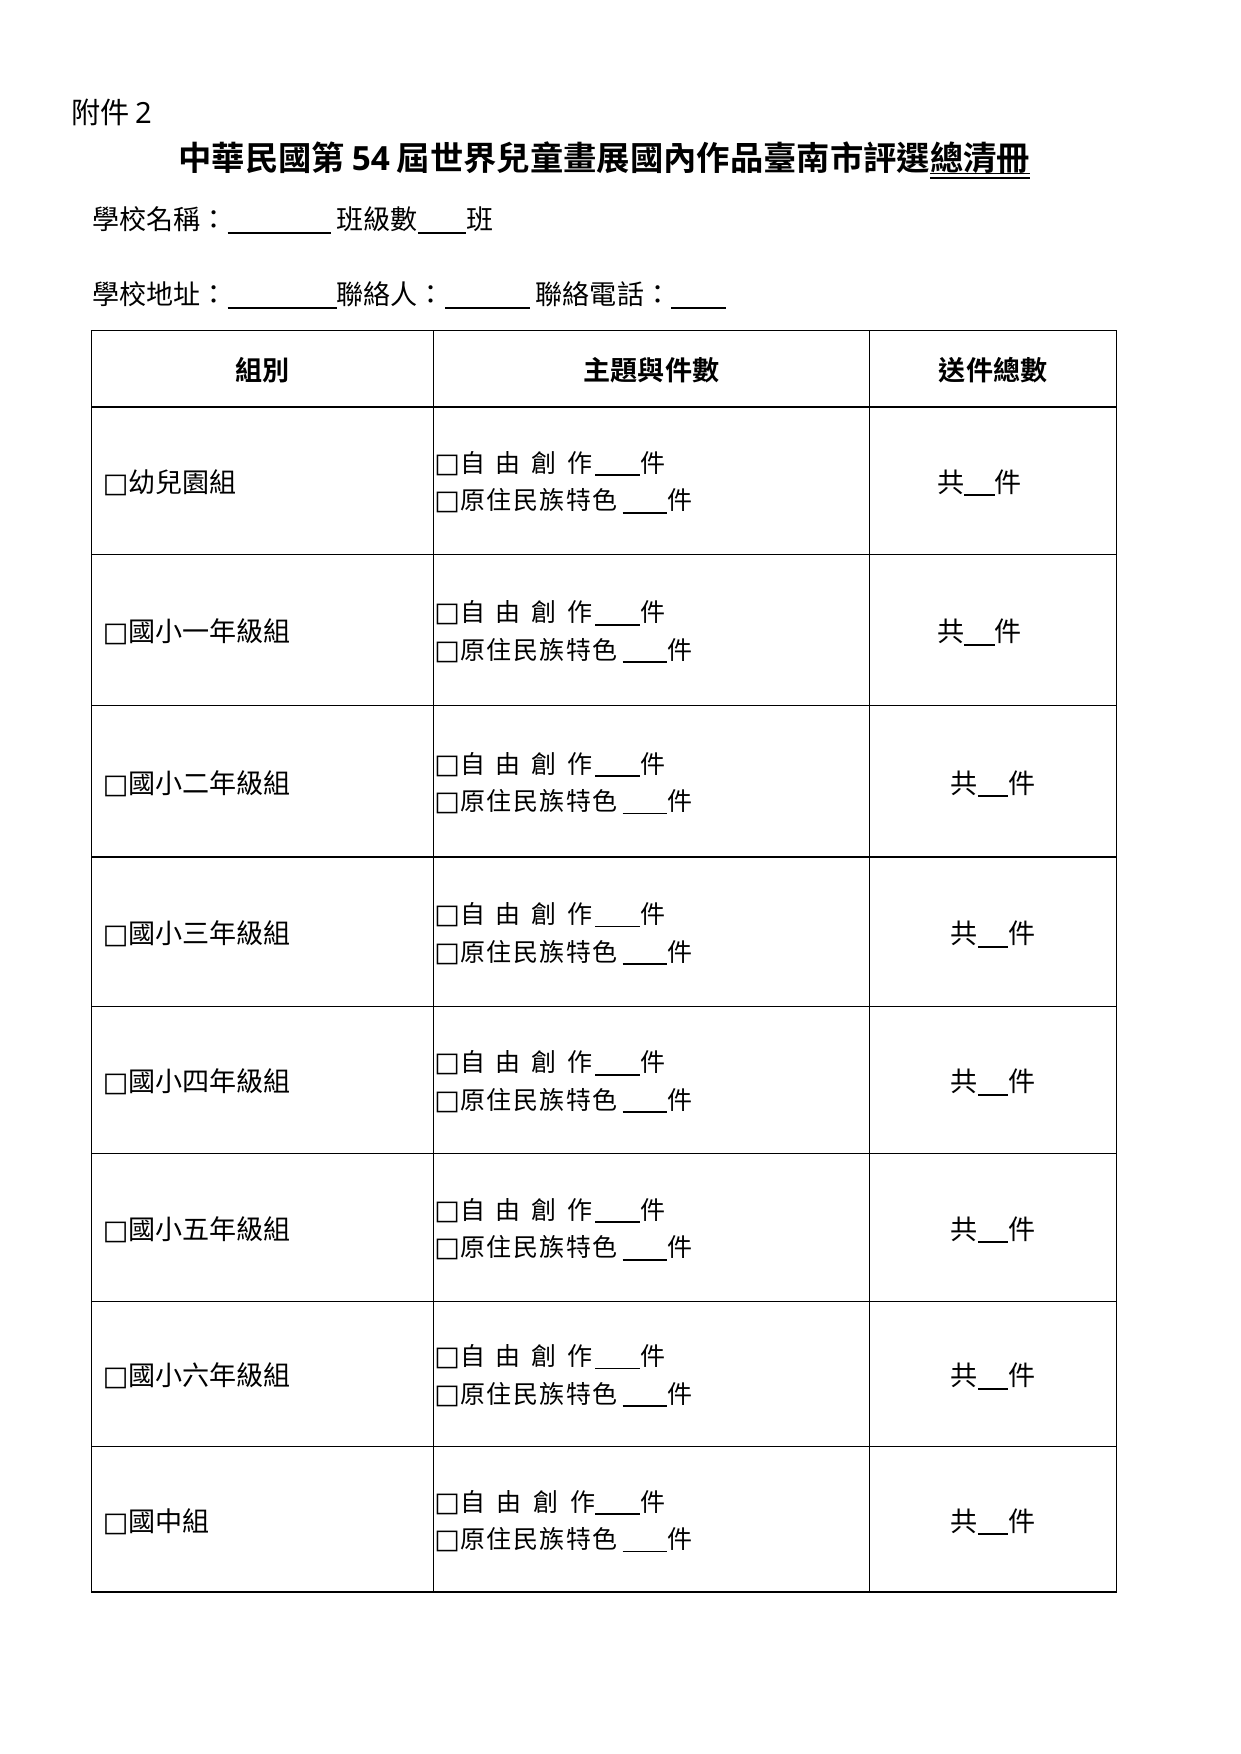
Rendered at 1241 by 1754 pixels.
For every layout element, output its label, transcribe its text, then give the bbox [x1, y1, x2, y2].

text 學校名稱： 班級數 班 [71, 180, 1137, 255]
table_cell □國中組 [92, 1447, 433, 1591]
table_cell □自由創作 件 □原住民族特色 件 [434, 1302, 869, 1446]
table_cell □自由創作 件 □原住民族特色 件 [434, 1007, 869, 1153]
table_cell 共 件 [870, 1302, 1116, 1446]
table_cell □國小四年級組 [92, 1007, 433, 1153]
table_cell 共 件 [870, 858, 1116, 1006]
table_cell □自由創作 件 □原住民族特色 件 [434, 1154, 869, 1301]
table_cell □自由創作 件 □原住民族特色 件 [434, 706, 869, 856]
table_cell 共 件 [870, 706, 1116, 856]
table_cell 共 件 [870, 1447, 1116, 1591]
table_cell □國小五年級組 [92, 1154, 433, 1301]
table_header 組別 [92, 331, 433, 406]
table_cell □自由創作 件 □原住民族特色 件 [434, 555, 869, 705]
table_cell □國小二年級組 [92, 706, 433, 856]
table_header 送件總數 [870, 331, 1116, 406]
text 中華民國第54屆世界兒童畫展國內作品臺南市評選總清冊 [71, 132, 1137, 180]
text 學校地址： 聯絡人： 聯絡電話： [71, 255, 1137, 330]
table_header 主題與件數 [434, 331, 869, 406]
text 附件2 [71, 89, 1137, 132]
table_cell 共 件 [870, 1154, 1116, 1301]
table_cell 共 件 [870, 555, 1116, 705]
table_cell □自由創作 件 □原住民族特色 件 [434, 1447, 869, 1591]
table_cell 共 件 [870, 1007, 1116, 1153]
table_cell □國小一年級組 [92, 555, 433, 705]
table_cell □自由創作 件 □原住民族特色 件 [434, 858, 869, 1006]
table_cell □自由創作 件 □原住民族特色 件 [434, 408, 869, 554]
table_cell □國小三年級組 [92, 858, 433, 1006]
table_cell □幼兒園組 [92, 408, 433, 554]
table_cell □國小六年級組 [92, 1302, 433, 1446]
table_cell 共 件 [870, 408, 1116, 554]
